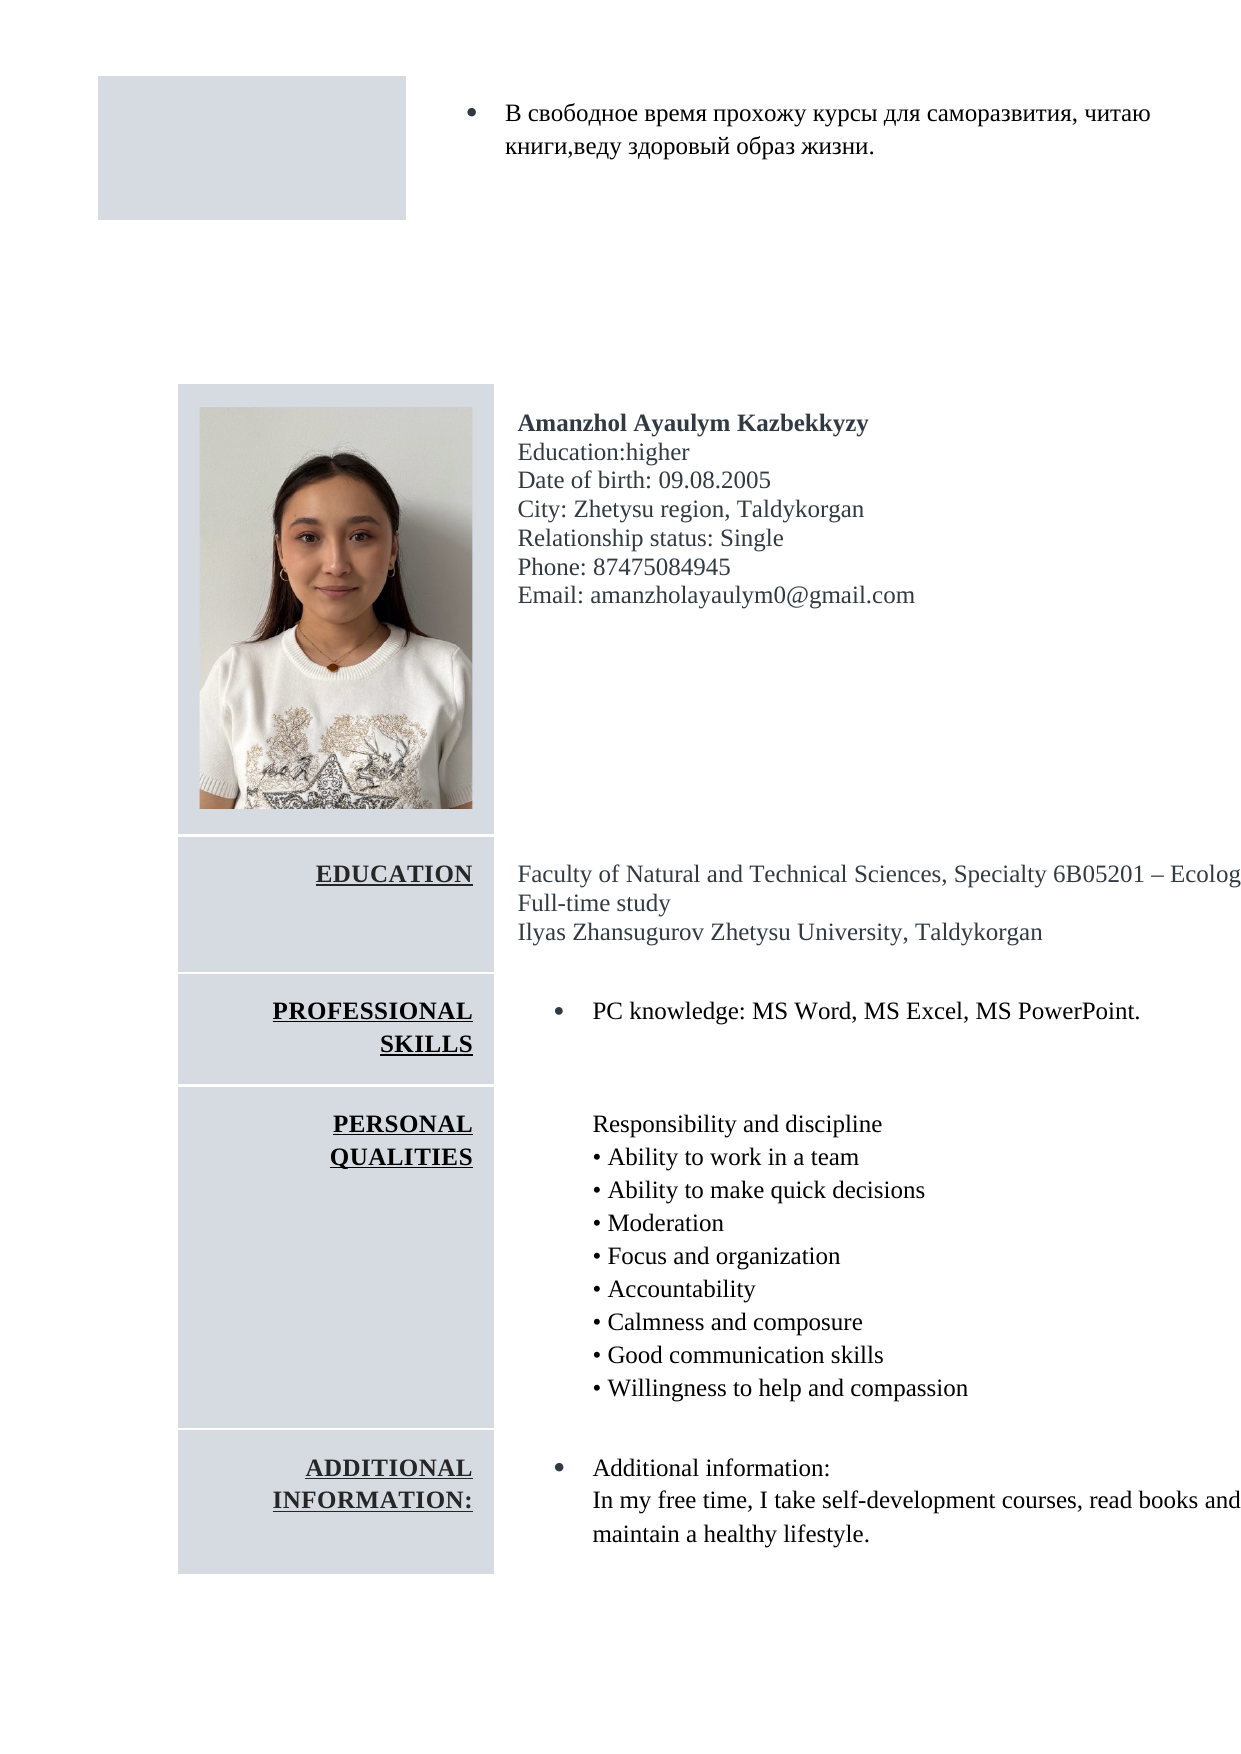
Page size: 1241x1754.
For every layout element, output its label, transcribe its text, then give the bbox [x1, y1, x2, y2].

picture [199, 407, 473, 809]
table_header Amanzhol Ayaulym Kazbekkyzy Education:higher Date of birth: 09.08.2005 City: Zhetysu region, Taldykorgan Relationship status: Single Phone: 87475084945 Email: amanzholayaulym0@gmail.com [496, 386, 1239, 834]
table_cell PERSONAL QUALITIES [178, 1087, 494, 1428]
table_header [178, 384, 494, 834]
table_cell Faculty of Natural and Technical Sciences, Specialty 6B05201 – Ecology Full-time study Ilyas Zhansugurov Zhetysu University, Taldykorgan [496, 837, 1239, 972]
table_cell ADDITIONAL INFORMATION: [178, 1430, 494, 1574]
table_cell Additional information: In my free time, I take self-development courses, read books and maintain a healthy lifestyle. [496, 1430, 1239, 1574]
table_cell PC knowledge: MS Word, MS Excel, MS PowerPoint. [496, 974, 1239, 1084]
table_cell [98, 76, 406, 220]
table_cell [409, 76, 1206, 220]
table_cell Responsibility and discipline • Ability to work in a team • Ability to make quick decisions • Moderation • Focus and organization • Accountability • Calmness and composure • Good communication skills • Willingness to help and compassion [496, 1087, 1239, 1428]
table_cell PROFESSIONAL SKILLS [178, 974, 494, 1084]
table_cell EDUCATION [178, 837, 494, 972]
